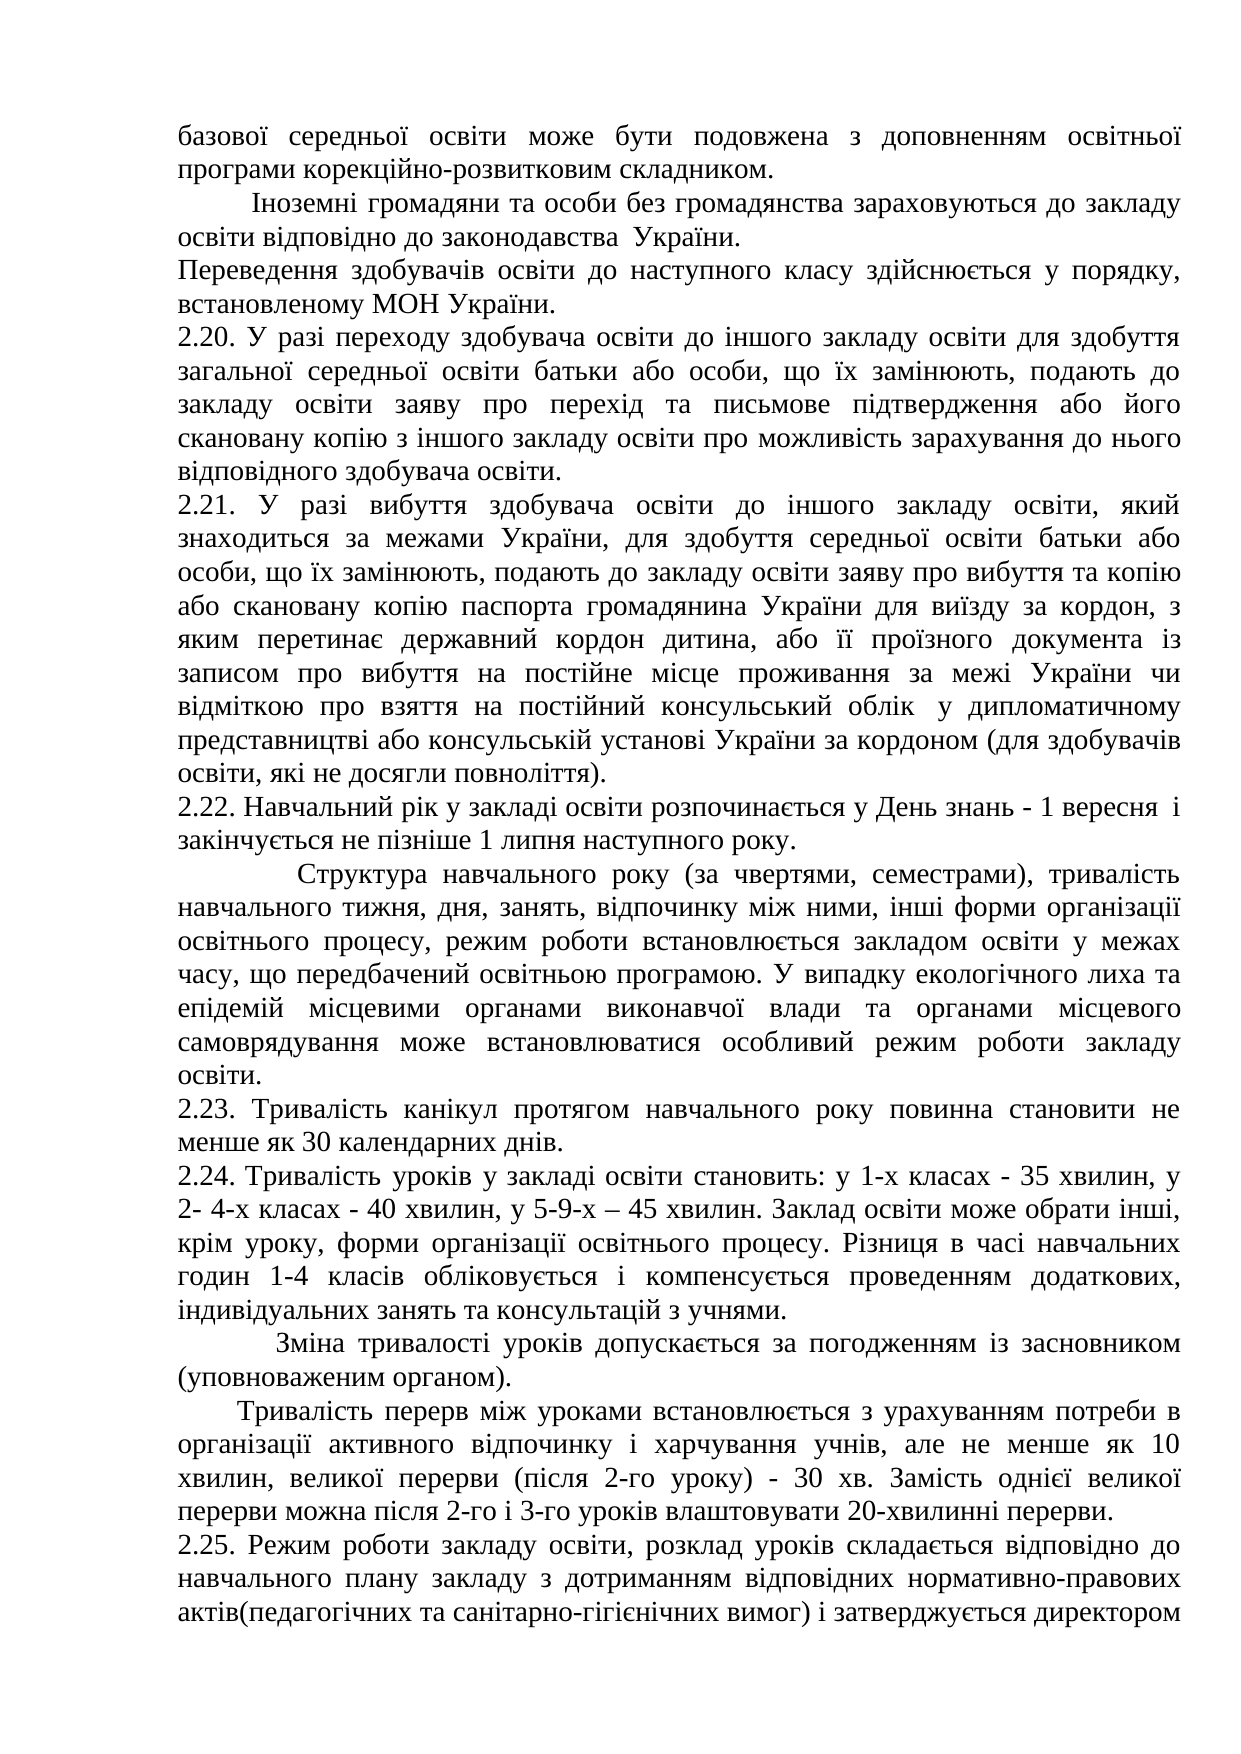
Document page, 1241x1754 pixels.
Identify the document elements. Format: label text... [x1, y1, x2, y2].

text Переведення здобувачів освіти до наступного класу здійснюється у порядку, встановленому МОН України. [177, 252, 1181, 319]
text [177, 118, 1181, 185]
text Іноземні громадяни та особи без громадянства зараховуються до закладу освіти відповідно до законодавства України. [177, 185, 1181, 252]
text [177, 1527, 1181, 1627]
text Зміна тривалості уроків допускається за погодженням із засновником (уповноваженим органом). [177, 1326, 1181, 1393]
text 2.21. У разі вибуття здобувача освіти до іншого закладу освіти, який знаходиться за межами України, для здобуття середньої освіти батьки або особи, що їх замінюють, подають до закладу освіти заяву про вибуття та копію або скановану копію паспорта громадянина України для виїзду за кордон, з яким перетинає державний кордон дитина, або її проїзного документа із записом про вибуття на постійне місце проживання за межі України чи відміткою про взяття на постійний консульський облік у дипломатичному представництві або консульській установі України за кордоном (для здобувачів освіти, які не досягли повноліття). [177, 487, 1181, 789]
text 2.20. У разі переходу здобувача освіти до іншого закладу освіти для здобуття загальної середньої освіти батьки або особи, що їх замінюють, подають до закладу освіти заяву про перехід та письмове підтвердження або його скановану копію з іншого закладу освіти про можливість зарахування до нього відповідного здобувача освіти. [177, 319, 1181, 487]
text 2.23. Тривалість канікул протягом навчального року повинна становити не менше як 30 календарних днів. [177, 1091, 1181, 1158]
text 2.22. Навчальний рік у закладі освіти розпочинається у День знань - 1 вересня і закінчується не пізніше 1 липня наступного року. [177, 789, 1181, 856]
text Структура навчального року (за чвертями, семестрами), тривалість навчального тижня, дня, занять, відпочинку між ними, інші форми організації освітнього процесу, режим роботи встановлюється закладом освіти у межах часу, що передбачений освітньою програмою. У випадку екологічного лиха та епідемій місцевими органами виконавчої влади та органами місцевого самоврядування може встановлюватися особливий режим роботи закладу освіти. [177, 856, 1181, 1091]
text 2.24. Тривалість уроків у закладі освіти становить: у 1-х класах - 35 хвилин, у 2- 4-х класах - 40 хвилин, у 5-9-х – 45 хвилин. Заклад освіти може обрати інші, крім уроку, форми організації освітнього процесу. Різниця в часі навчальних годин 1-4 класів обліковується і компенсується проведенням додаткових, індивідуальних занять та консультацій з учнями. [177, 1158, 1181, 1326]
text Тривалість перерв між уроками встановлюється з урахуванням потреби в організації активного відпочинку і харчування учнів, але не менше як 10 хвилин, великої перерви (після 2-го уроку) - 30 хв. Замість однієї великої перерви можна після 2-го і 3-го уроків влаштовувати 20-хвилинні перерви. [162, 1393, 1181, 1527]
